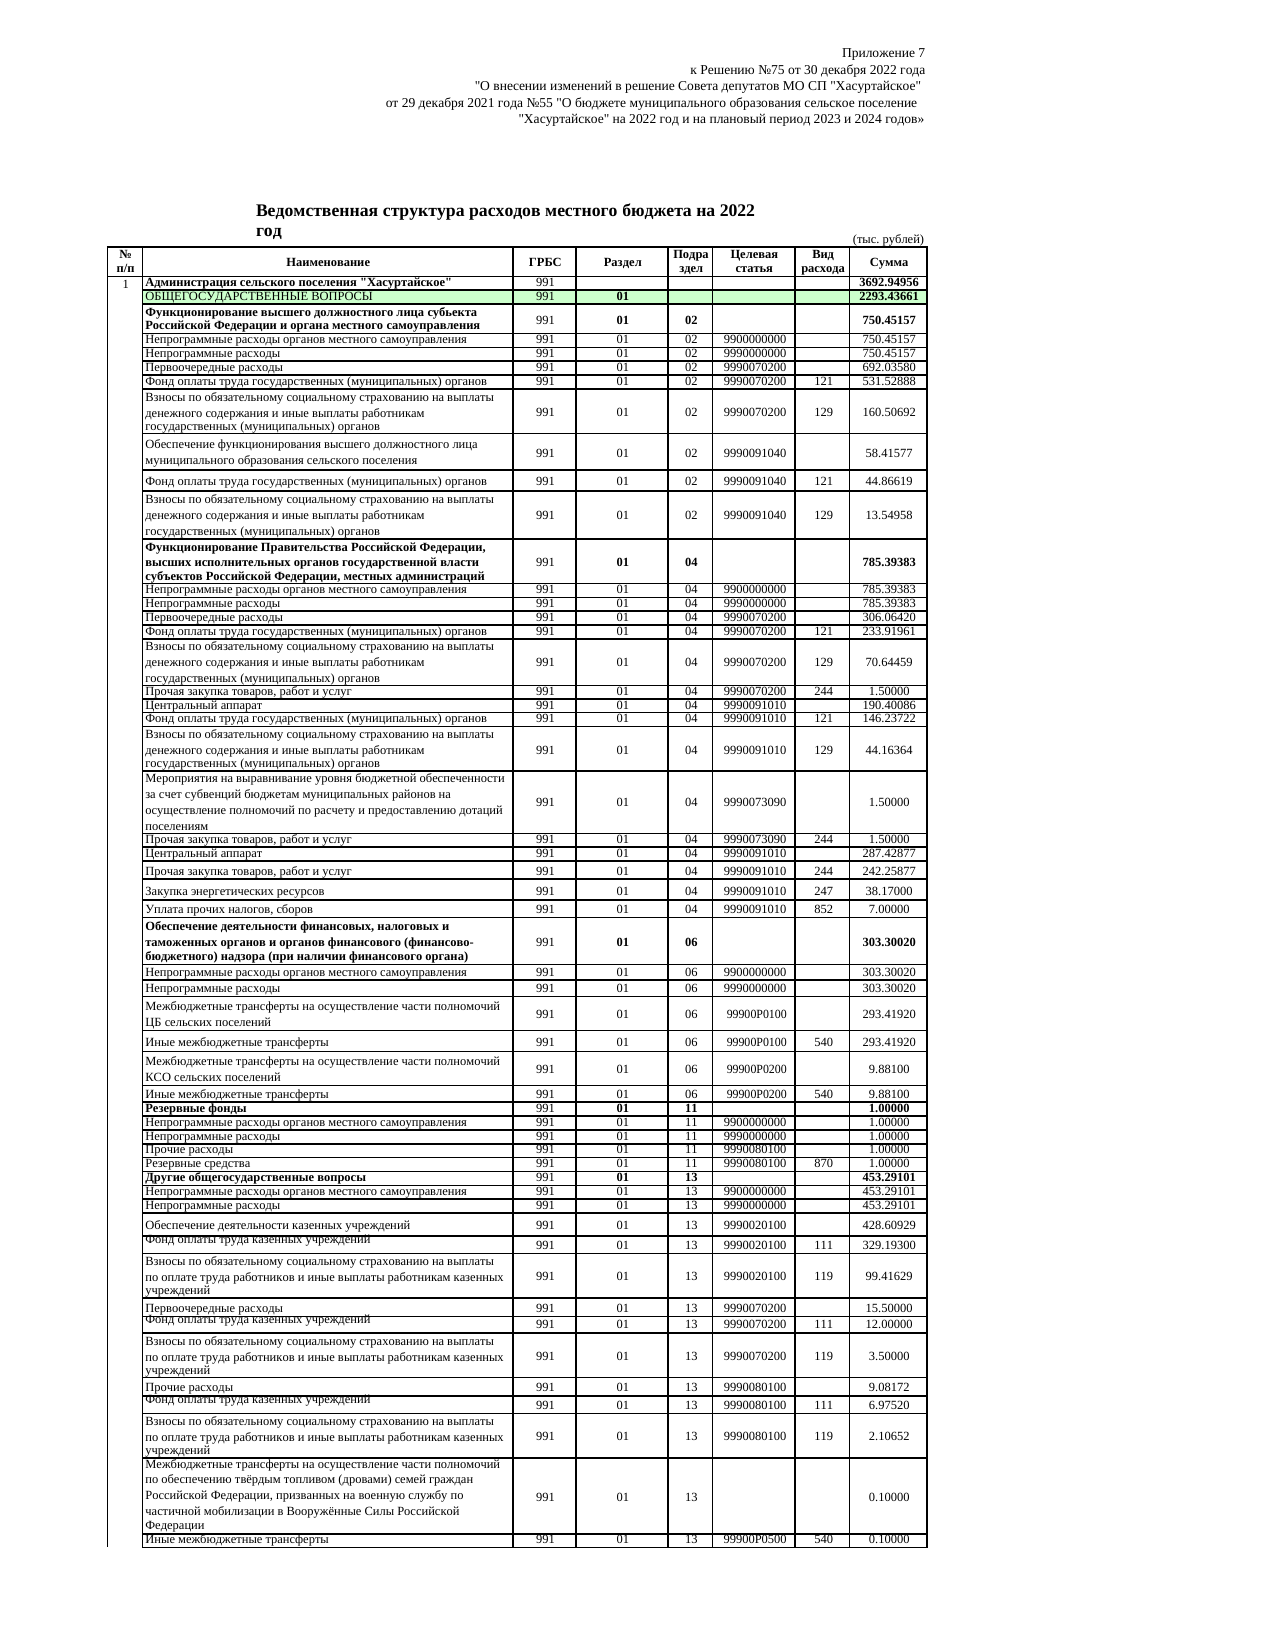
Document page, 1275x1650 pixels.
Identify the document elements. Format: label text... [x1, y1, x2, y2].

table_cell 04 [669, 727, 712, 770]
table_cell [796, 1214, 849, 1235]
table_cell [796, 1378, 849, 1395]
table_cell [713, 540, 794, 582]
table_cell Резервные средства [143, 1158, 512, 1171]
table_cell Первоочередные расходы [143, 1299, 512, 1316]
table_cell 04 [669, 880, 712, 899]
table_cell [796, 965, 849, 979]
table_cell Фонд оплаты труда казенных учреждений [143, 1397, 512, 1412]
table_cell 11 [669, 1158, 712, 1171]
table_cell [713, 1172, 794, 1184]
table_cell 01 [577, 1334, 667, 1377]
table_cell 01 [577, 1397, 667, 1412]
table_cell 991 [514, 1052, 575, 1084]
table_cell [577, 277, 667, 289]
table_cell Иные межбюджетные трансферты [143, 1086, 512, 1101]
table_cell 991 [514, 305, 575, 333]
table_cell 04 [669, 901, 712, 917]
table_cell 01 [577, 1237, 667, 1252]
table_cell 44.16364 [850, 727, 926, 770]
table_cell от 29 декабря 2021 года №55 "О бюджете муниципального образования сельское поселение [365, 96, 938, 113]
table_cell 2.10652 [850, 1414, 926, 1457]
table_cell 01 [577, 1378, 667, 1395]
table_cell 0.10000 [850, 1459, 926, 1533]
table_header № п/п [108, 248, 142, 276]
table_cell [713, 1103, 794, 1115]
table_cell 9990020100 [713, 1237, 794, 1252]
table_cell [796, 981, 849, 996]
table_cell [796, 1131, 849, 1143]
table_cell 02 [669, 305, 712, 333]
table_cell Межбюджетные трансферты на осуществление части полномочий ЦБ сельских поселений [143, 997, 512, 1029]
table_cell 06 [669, 1052, 712, 1084]
table_cell 991 [514, 390, 575, 433]
table_cell 01 [577, 1214, 667, 1235]
table_cell Прочие расходы [143, 1378, 512, 1395]
table_cell [796, 362, 849, 374]
table_cell 01 [577, 1317, 667, 1332]
table_cell 9900000000 [713, 965, 794, 979]
table_cell Уплата прочих налогов, сборов [143, 901, 512, 917]
table_cell 991 [514, 640, 575, 685]
table_cell 13 [669, 1397, 712, 1412]
table_cell 04 [669, 640, 712, 685]
table_cell 99900P0100 [713, 1031, 794, 1051]
table_cell 1 [108, 277, 142, 1547]
table_cell [713, 305, 794, 333]
table_cell 01 [577, 492, 667, 538]
text (тыс. рублей) [853, 232, 1196, 246]
table_cell 04 [669, 540, 712, 582]
table_cell 9990070200 [713, 1299, 794, 1316]
table_cell 01 [577, 305, 667, 333]
table_cell 111 [796, 1397, 849, 1412]
table_cell 06 [669, 965, 712, 979]
table_cell 13 [669, 1214, 712, 1235]
table_cell 01 [577, 1299, 667, 1316]
table_cell 9.88100 [850, 1086, 926, 1101]
table_cell 99.41629 [850, 1254, 926, 1297]
table_cell 02 [669, 434, 712, 469]
table_cell 119 [796, 1334, 849, 1377]
table_cell 129 [796, 492, 849, 538]
table_cell 13 [669, 1254, 712, 1297]
table_cell [796, 1200, 849, 1212]
table_cell 9.08172 [850, 1378, 926, 1395]
table_cell [796, 1117, 849, 1129]
table_header ГРБС [514, 248, 575, 276]
table_cell [713, 291, 794, 303]
table_cell Непрограммные расходы органов местного самоуправления [143, 965, 512, 979]
table_cell 01 [577, 1158, 667, 1171]
table_cell 1.00000 [850, 1158, 926, 1171]
table_cell 9990020100 [713, 1214, 794, 1235]
table_cell 9990091010 [713, 862, 794, 878]
table_cell 991 [514, 901, 575, 917]
table_cell 9990080100 [713, 1378, 794, 1395]
table_cell 303.30020 [850, 981, 926, 996]
table_cell 119 [796, 1414, 849, 1457]
table_cell Межбюджетные трансферты на осуществление части полномочий по обеспечению твёрдым топливом (дровами) семей граждан Российской Федерации, призванных на военную службу по частичной мобилизации в Вооружённые Силы Российской Федерации [143, 1459, 512, 1533]
table_cell 146.23722 [850, 713, 926, 726]
table_cell 01 [577, 1031, 667, 1051]
table_header Вид расхода [796, 248, 849, 276]
table_cell 991 [514, 981, 575, 996]
table_cell Взносы по обязательному социальному страхованию на выплаты денежного содержания и иные выплаты работникам государственных (муниципальных) органов [143, 727, 512, 770]
table_header Приложение 7 [365, 46, 938, 62]
table_cell 13.54958 [850, 492, 926, 538]
table_cell 991 [514, 772, 575, 833]
table_cell Функционирование высшего должностного лица субьекта Российской Федерации и органа местного самоуправления [143, 305, 512, 333]
table_cell 01 [577, 390, 667, 433]
table_cell Функционирование Правительства Российской Федерации, высших исполнительных органов государственной власти субъектов Российской Федерации, местных администраций [143, 540, 512, 582]
table_cell 01 [577, 981, 667, 996]
table_cell Непрограммные расходы [143, 981, 512, 996]
table_cell 13 [669, 1378, 712, 1395]
table_cell [796, 700, 849, 712]
table_cell 119 [796, 1254, 849, 1297]
table_cell 04 [669, 862, 712, 878]
table_header Подра здел [669, 248, 712, 276]
table_header Сумма [850, 248, 926, 276]
table_cell 991 [514, 1031, 575, 1051]
table_cell 06 [669, 1031, 712, 1051]
table_cell 991 [514, 918, 575, 963]
table_cell 9990091010 [713, 713, 794, 726]
table_header Раздел [577, 248, 667, 276]
table_cell 06 [669, 1086, 712, 1101]
table_cell [796, 997, 849, 1029]
table_cell 303.30020 [850, 918, 926, 963]
table_cell Прочая закупка товаров, работ и услуг [143, 862, 512, 878]
table_cell 99900P0200 [713, 1086, 794, 1101]
table_cell 991 [514, 1414, 575, 1457]
table_cell 991 [514, 1378, 575, 1395]
table_cell 9990091010 [713, 901, 794, 917]
table_cell Взносы по обязательному социальному страхованию на выплаты денежного содержания и иные выплаты работникам государственных (муниципальных) органов [143, 390, 512, 433]
text Ведомственная структура расходов местного бюджета на 2022 год [256, 199, 778, 240]
table_cell 428.60929 [850, 1214, 926, 1235]
table_cell 991 [514, 1299, 575, 1316]
table_cell 01 [577, 901, 667, 917]
table_cell 991 [514, 1237, 575, 1252]
table_cell 242.25877 [850, 862, 926, 878]
table_cell Фонд оплаты труда казенных учреждений [143, 1317, 512, 1332]
table_cell Иные межбюджетные трансферты [143, 1031, 512, 1051]
table_cell [796, 1052, 849, 1084]
table_cell 9990091040 [713, 492, 794, 538]
table_cell 111 [796, 1317, 849, 1332]
table_cell 160.50692 [850, 390, 926, 433]
table_cell 991 [514, 1158, 575, 1171]
table_cell [796, 848, 849, 860]
table_cell 02 [669, 471, 712, 490]
table_cell 121 [796, 471, 849, 490]
table_cell 12.00000 [850, 1317, 926, 1332]
table_cell 991 [514, 880, 575, 899]
table_cell 9990091010 [713, 727, 794, 770]
table_cell 991 [514, 1086, 575, 1101]
table_cell 129 [796, 640, 849, 685]
table_cell [796, 540, 849, 582]
table_cell 9990091040 [713, 471, 794, 490]
table_cell 991 [514, 997, 575, 1029]
table_cell 01 [577, 965, 667, 979]
table_cell 01 [577, 713, 667, 726]
table_cell 991 [514, 713, 575, 726]
table_cell 01 [577, 471, 667, 490]
table_cell 991 [514, 1317, 575, 1332]
table_cell 06 [669, 918, 712, 963]
table_cell [796, 277, 849, 289]
table_cell Обеспечение деятельности финансовых, налоговых и таможенных органов и органов финансового (финансово- бюджетного) надзора (при наличии финансового органа) [143, 918, 512, 963]
table_cell [796, 1459, 849, 1533]
table_cell 01 [577, 1459, 667, 1533]
table_cell 01 [577, 997, 667, 1029]
table_cell 991 [514, 862, 575, 878]
table_cell 852 [796, 901, 849, 917]
table_cell Обеспечение функционирования высшего должностного лица муниципального образования сельского поселения [143, 434, 512, 469]
table_cell 01 [577, 1414, 667, 1457]
table_cell 991 [514, 1459, 575, 1533]
table_cell "Хасуртайское" на 2022 год и на плановый период 2023 и 2024 годов» [365, 113, 938, 128]
table_cell 06 [669, 997, 712, 1029]
table_cell 9990070200 [713, 390, 794, 433]
table_cell [796, 1299, 849, 1316]
table_cell [713, 277, 794, 289]
table_cell 129 [796, 390, 849, 433]
table_cell 01 [577, 1086, 667, 1101]
table_cell Закупка энергетических ресурсов [143, 880, 512, 899]
table_cell 02 [669, 492, 712, 538]
table_cell 58.41577 [850, 434, 926, 469]
table_cell [796, 918, 849, 963]
table_cell 9990091010 [713, 880, 794, 899]
table_cell [796, 1186, 849, 1198]
table_cell 1.50000 [850, 772, 926, 833]
table_cell Фонд оплаты труда казенных учреждений [143, 1237, 512, 1252]
table_cell 13 [669, 1459, 712, 1533]
table_cell [713, 918, 794, 963]
table_cell Фонд оплаты труда государственных (муниципальных) органов [143, 713, 512, 726]
table_cell 9990070200 [713, 1317, 794, 1332]
table_cell 44.86619 [850, 471, 926, 490]
table_cell 13 [669, 1317, 712, 1332]
table_cell 9990000000 [713, 981, 794, 996]
table_cell 121 [796, 713, 849, 726]
table_cell [796, 305, 849, 333]
table_cell [796, 291, 849, 303]
table_cell 02 [669, 390, 712, 433]
table_cell 111 [796, 1237, 849, 1252]
table_header Целевая статья [713, 248, 794, 276]
table_cell 991 [514, 492, 575, 538]
table_cell 9990091040 [713, 434, 794, 469]
table_cell 540 [796, 1086, 849, 1101]
table_cell 9990080100 [713, 1414, 794, 1457]
table_cell [796, 772, 849, 833]
table_cell [669, 277, 712, 289]
table_cell [796, 1145, 849, 1157]
table_cell Мероприятия на выравнивание уровня бюджетной обеспеченности за счет субвенций бюджетам муниципальных районов на осуществление полномочий по расчету и предоставлению дотаций поселениям [143, 772, 512, 833]
table_cell 9990073090 [713, 772, 794, 833]
table_cell [796, 584, 849, 596]
table_cell Межбюджетные трансферты на осуществление части полномочий КСО сельских поселений [143, 1052, 512, 1084]
table_cell 13 [669, 1414, 712, 1457]
table_cell 991 [514, 434, 575, 469]
table_cell 9990020100 [713, 1254, 794, 1297]
table_cell 244 [796, 862, 849, 878]
table_cell 01 [577, 772, 667, 833]
table_cell Взносы по обязательному социальному страхованию на выплаты денежного содержания и иные выплаты работникам государственных (муниципальных) органов [143, 640, 512, 685]
table_cell 247 [796, 880, 849, 899]
table_cell 293.41920 [850, 1031, 926, 1051]
table_cell 01 [577, 862, 667, 878]
table_cell 01 [577, 1254, 667, 1297]
table_cell 6.97520 [850, 1397, 926, 1412]
table_cell 9.88100 [850, 1052, 926, 1084]
table_cell 70.64459 [850, 640, 926, 685]
table_cell [796, 1172, 849, 1184]
table_cell 750.45157 [850, 305, 926, 333]
table_cell 9990070200 [713, 1334, 794, 1377]
table_cell 991 [514, 471, 575, 490]
table_cell 01 [577, 880, 667, 899]
table_cell Взносы по обязательному социальному страхованию на выплаты по оплате труда работников и иные выплаты работникам казенных учреждений [143, 1414, 512, 1457]
table_cell 991 [514, 727, 575, 770]
table_cell 99900P0100 [713, 997, 794, 1029]
table_cell 991 [514, 1214, 575, 1235]
table_cell 991 [514, 1397, 575, 1412]
table_cell 01 [577, 434, 667, 469]
table_cell 293.41920 [850, 997, 926, 1029]
table_cell Взносы по обязательному социальному страхованию на выплаты денежного содержания и иные выплаты работникам государственных (муниципальных) органов [143, 492, 512, 538]
table_cell 991 [514, 1254, 575, 1297]
table_cell 991 [514, 965, 575, 979]
table_cell 15.50000 [850, 1299, 926, 1316]
table_cell 04 [669, 772, 712, 833]
table_cell 9990080100 [713, 1397, 794, 1412]
table_cell [796, 334, 849, 346]
table_cell Взносы по обязательному социальному страхованию на выплаты по оплате труда работников и иные выплаты работникам казенных учреждений [143, 1254, 512, 1297]
table_cell [796, 598, 849, 610]
table_cell 9990080100 [713, 1158, 794, 1171]
table_cell [796, 434, 849, 469]
table_cell 99900P0200 [713, 1052, 794, 1084]
table_cell 13 [669, 1299, 712, 1316]
table_cell 303.30020 [850, 965, 926, 979]
table_cell 991 [514, 1334, 575, 1377]
table_cell 13 [669, 1334, 712, 1377]
table_header Наименование [143, 248, 512, 276]
table_cell 129 [796, 727, 849, 770]
table_cell Фонд оплаты труда государственных (муниципальных) органов [143, 471, 512, 490]
table_cell 3.50000 [850, 1334, 926, 1377]
table_cell 01 [577, 640, 667, 685]
table_cell 329.19300 [850, 1237, 926, 1252]
table_cell Обеспечение деятельности казенных учреждений [143, 1214, 512, 1235]
table_cell [713, 1459, 794, 1533]
table_cell [796, 1103, 849, 1115]
table_cell 7.00000 [850, 901, 926, 917]
table_cell 04 [669, 713, 712, 726]
table_cell 01 [577, 1052, 667, 1084]
table_cell 9990070200 [713, 640, 794, 685]
table_cell 870 [796, 1158, 849, 1171]
table_cell "О внесении изменений в решение Совета депутатов МО СП "Хасуртайское" [365, 79, 938, 96]
table_cell 01 [577, 540, 667, 582]
table_cell [796, 348, 849, 360]
table_cell к Решению №75 от 30 декабря 2022 года [365, 63, 938, 79]
table_cell 13 [669, 1237, 712, 1252]
table_cell 06 [669, 981, 712, 996]
table_cell 01 [577, 727, 667, 770]
table_cell 01 [577, 918, 667, 963]
table_cell 785.39383 [850, 540, 926, 582]
table_cell [669, 291, 712, 303]
table_cell Взносы по обязательному социальному страхованию на выплаты по оплате труда работников и иные выплаты работникам казенных учреждений [143, 1334, 512, 1377]
table_cell [796, 612, 849, 624]
table_cell 540 [796, 1031, 849, 1051]
table_cell 38.17000 [850, 880, 926, 899]
table_cell 991 [514, 540, 575, 582]
